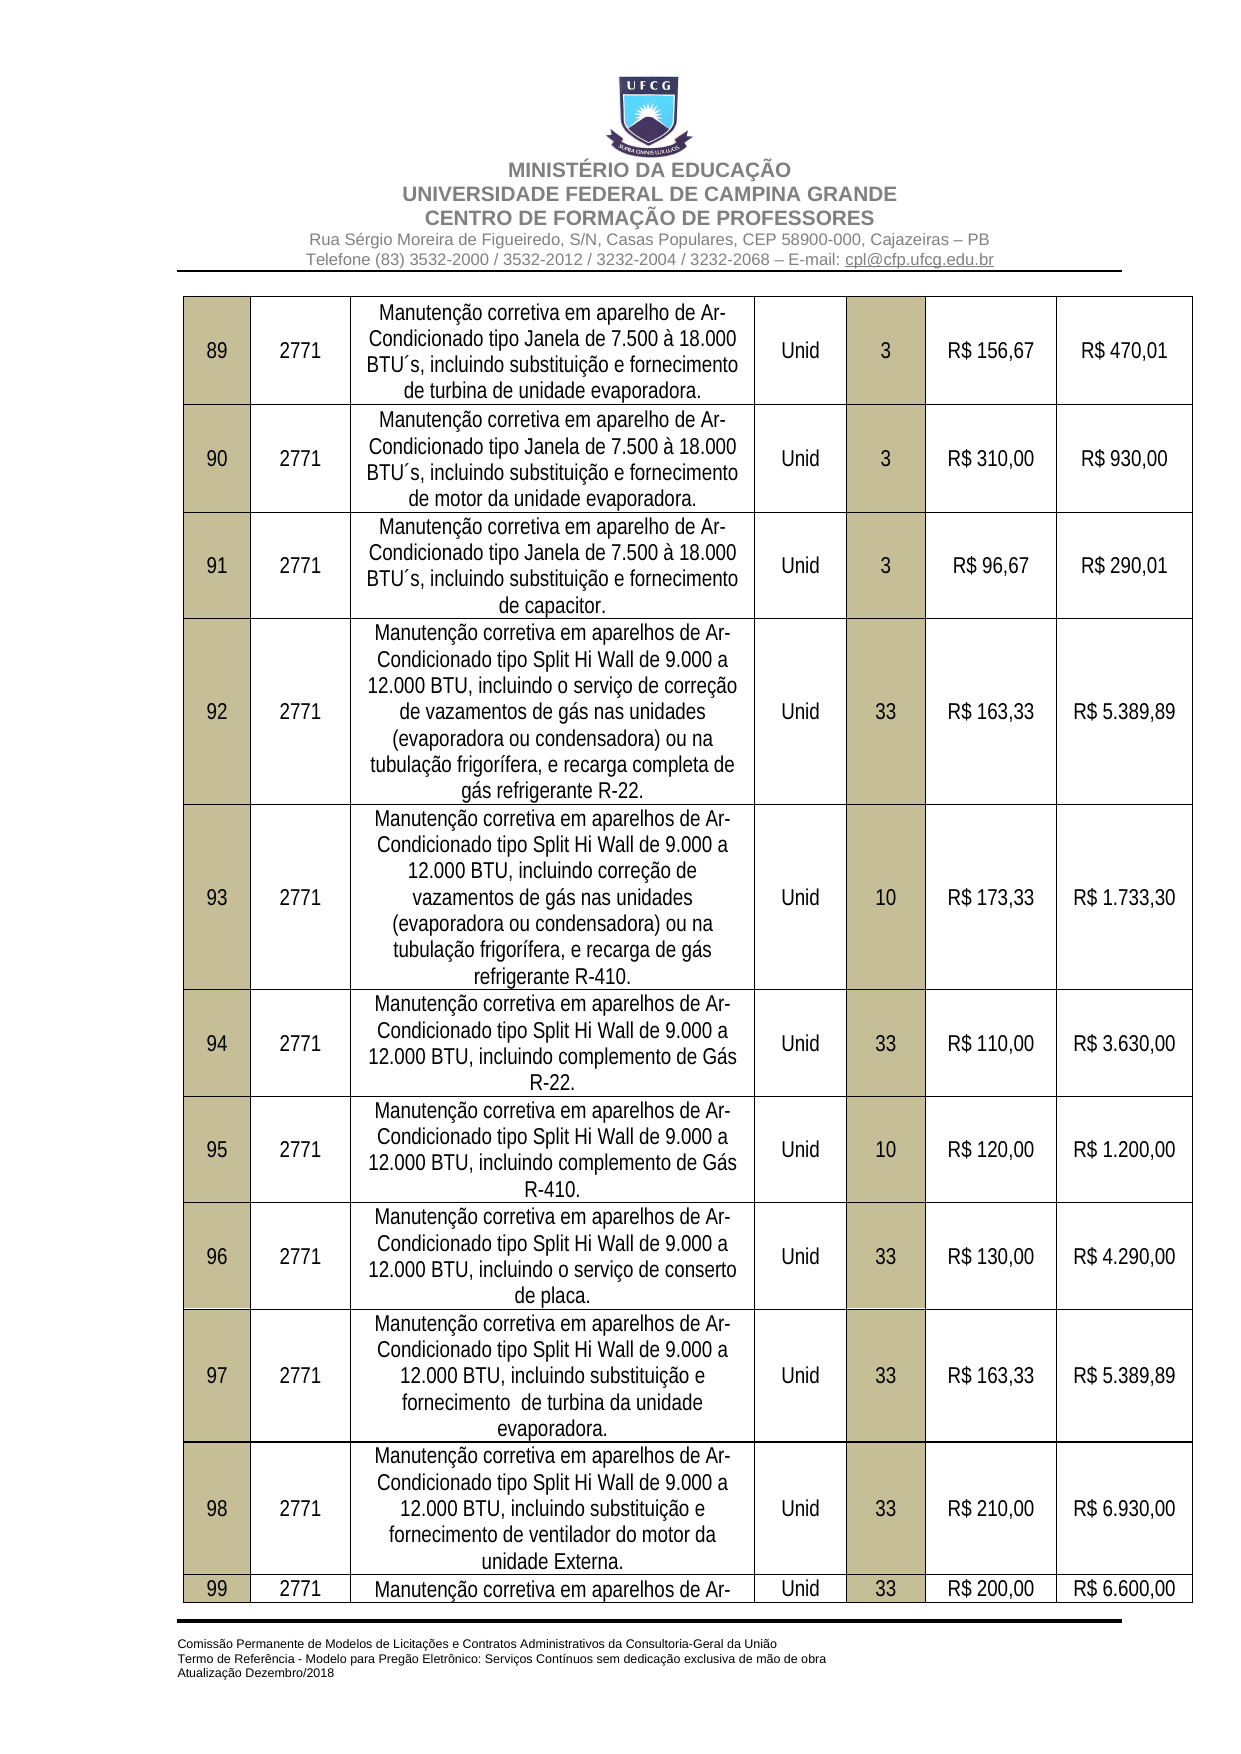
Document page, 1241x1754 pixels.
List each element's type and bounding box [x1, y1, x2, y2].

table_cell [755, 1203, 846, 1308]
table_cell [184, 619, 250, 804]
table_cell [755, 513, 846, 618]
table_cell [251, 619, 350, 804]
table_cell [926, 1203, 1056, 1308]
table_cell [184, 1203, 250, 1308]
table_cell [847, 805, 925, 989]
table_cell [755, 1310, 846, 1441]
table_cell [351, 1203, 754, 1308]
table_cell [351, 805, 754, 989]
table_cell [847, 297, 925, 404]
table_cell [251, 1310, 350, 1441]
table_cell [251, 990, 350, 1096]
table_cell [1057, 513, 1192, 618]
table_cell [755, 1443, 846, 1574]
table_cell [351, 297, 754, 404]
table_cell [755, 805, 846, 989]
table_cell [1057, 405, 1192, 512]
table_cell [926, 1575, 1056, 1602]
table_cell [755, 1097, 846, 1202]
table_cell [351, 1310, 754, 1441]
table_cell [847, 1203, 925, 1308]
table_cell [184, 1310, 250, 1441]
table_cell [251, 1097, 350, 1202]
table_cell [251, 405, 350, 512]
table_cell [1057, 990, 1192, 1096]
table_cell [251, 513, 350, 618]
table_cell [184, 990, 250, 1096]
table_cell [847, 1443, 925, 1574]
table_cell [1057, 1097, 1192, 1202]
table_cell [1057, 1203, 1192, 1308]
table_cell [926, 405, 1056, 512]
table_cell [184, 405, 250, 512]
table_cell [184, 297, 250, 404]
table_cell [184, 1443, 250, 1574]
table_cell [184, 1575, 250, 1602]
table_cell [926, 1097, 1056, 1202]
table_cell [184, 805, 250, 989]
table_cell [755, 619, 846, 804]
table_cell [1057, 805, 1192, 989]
picture [605, 73, 695, 159]
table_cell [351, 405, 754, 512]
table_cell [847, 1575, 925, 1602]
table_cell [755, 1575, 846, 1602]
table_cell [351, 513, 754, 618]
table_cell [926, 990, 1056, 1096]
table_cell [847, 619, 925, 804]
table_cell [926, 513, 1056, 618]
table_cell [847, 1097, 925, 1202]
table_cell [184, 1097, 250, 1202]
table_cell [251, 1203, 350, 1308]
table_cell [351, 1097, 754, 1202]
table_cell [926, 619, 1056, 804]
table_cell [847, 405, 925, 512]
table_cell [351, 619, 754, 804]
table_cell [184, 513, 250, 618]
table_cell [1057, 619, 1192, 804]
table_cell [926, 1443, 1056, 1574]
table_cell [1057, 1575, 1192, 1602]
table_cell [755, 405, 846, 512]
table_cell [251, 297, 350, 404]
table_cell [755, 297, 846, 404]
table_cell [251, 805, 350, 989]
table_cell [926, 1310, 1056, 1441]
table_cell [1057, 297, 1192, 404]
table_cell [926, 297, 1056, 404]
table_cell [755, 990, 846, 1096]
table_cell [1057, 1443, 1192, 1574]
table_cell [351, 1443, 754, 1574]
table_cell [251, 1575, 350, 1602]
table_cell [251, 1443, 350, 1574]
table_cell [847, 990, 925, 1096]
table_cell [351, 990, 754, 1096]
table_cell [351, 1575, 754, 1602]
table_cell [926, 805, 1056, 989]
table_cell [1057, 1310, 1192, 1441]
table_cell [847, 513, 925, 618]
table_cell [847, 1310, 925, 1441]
